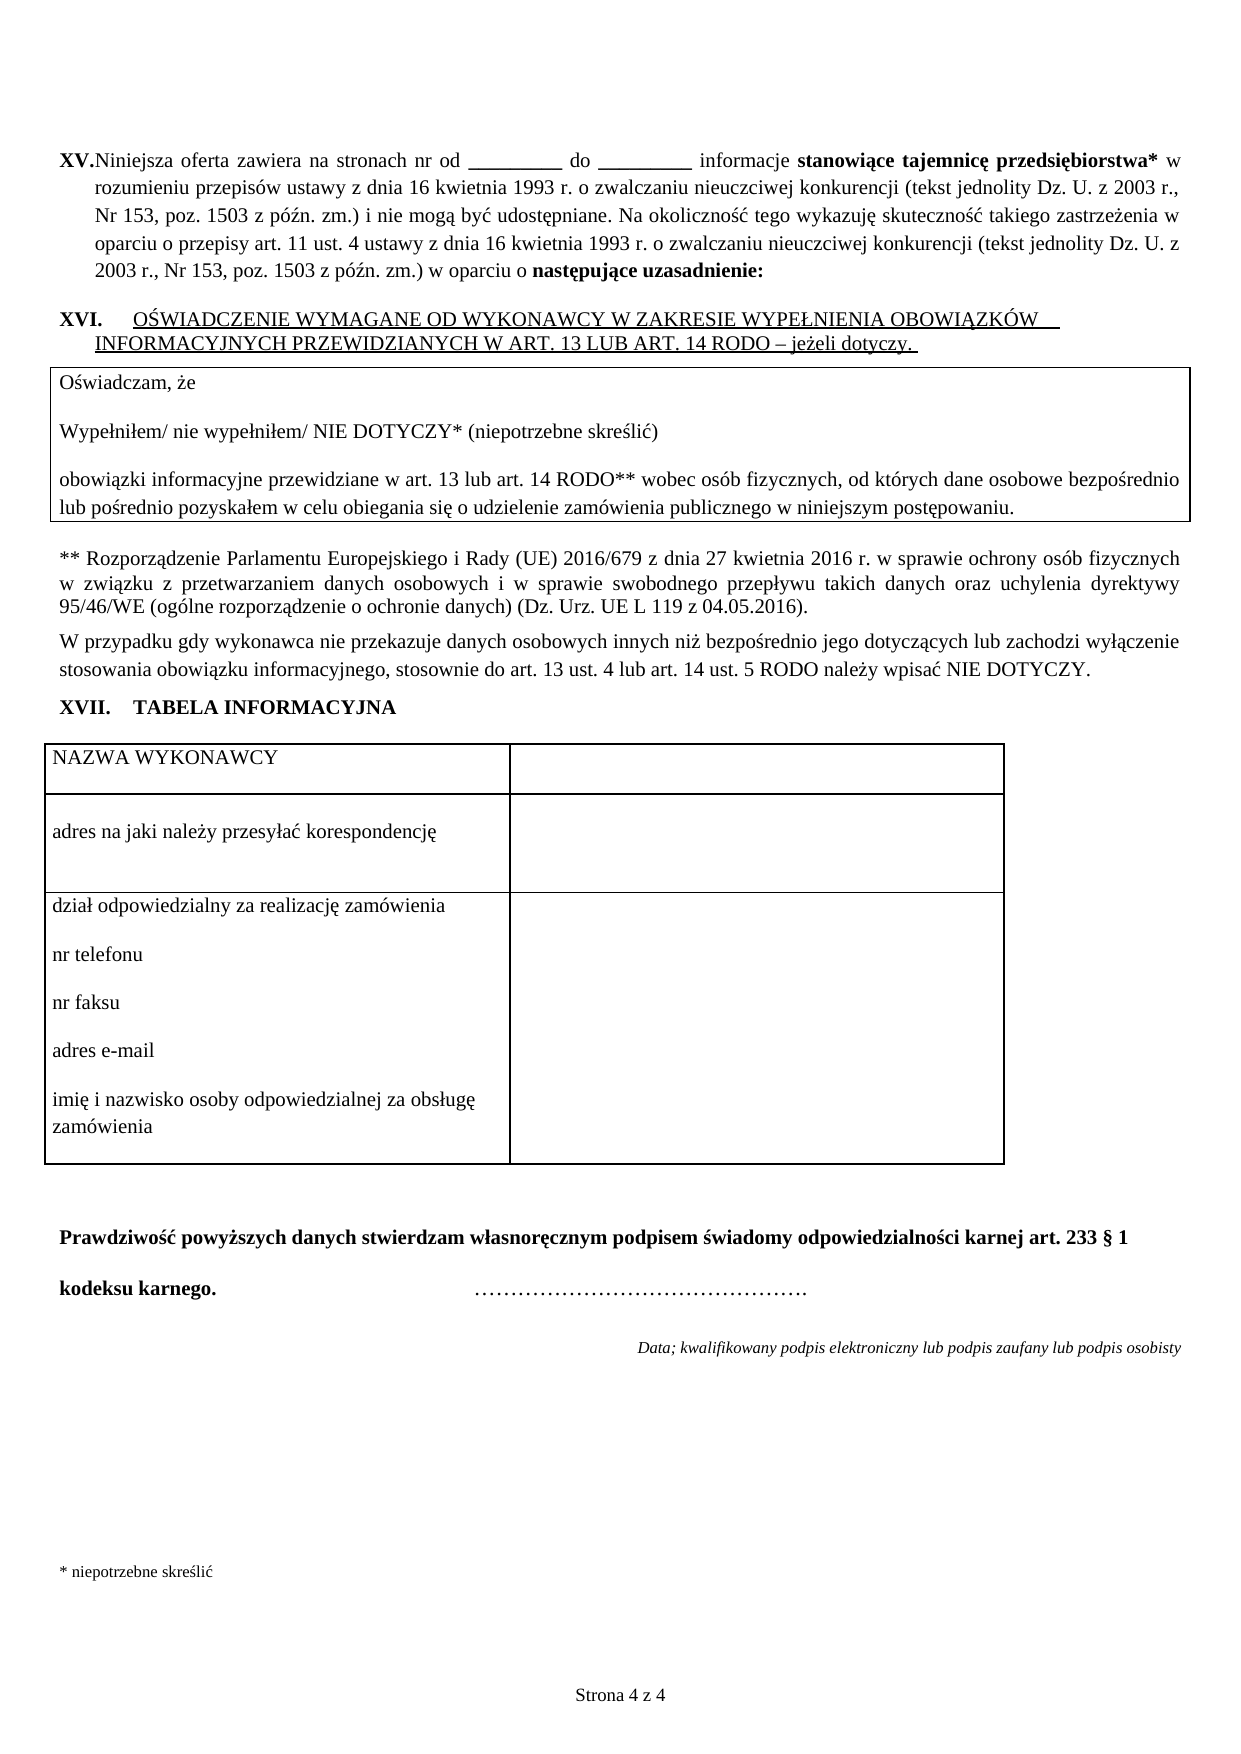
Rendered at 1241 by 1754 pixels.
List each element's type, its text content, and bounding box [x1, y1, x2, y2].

table_cell dział odpowiedzialny za realizację zamówienia nr telefonu nr faksu adres e-mail imię i nazwisko osoby odpowiedzialnej za obsługę zamówienia [46, 893, 509, 1163]
text obowiązki informacyjne przewidziane w art. 13 lub art. 14 RODO** wobec osób fizycznych, od których dane osobowe bezpośrednio lub pośrednio pozyskałem w celu obiegania się o udzielenie zamówienia publicznego w niniejszym postępowaniu. [51, 464, 1189, 521]
table_cell [511, 795, 1003, 891]
text Prawdziwość powyższych danych stwierdzam własnoręcznym podpisem świadomy odpowiedzialności karnej art. 233 § 1 kodeksu karnego. ………………………………………. [59, 1225, 1181, 1300]
list TABELA INFORMACYJNA [59, 694, 1181, 719]
list OŚWIADCZENIE WYMAGANE OD WYKONAWCY W ZAKRESIE WYPEŁNIENIA OBOWIĄZKÓW INFORMACYJNYCH PRZEWIDZIANYCH W ART. 13 LUB ART. 14 RODO – jeżeli dotyczy. [59, 307, 1181, 355]
text ** Rozporządzenie Parlamentu Europejskiego i Rady (UE) 2016/679 z dnia 27 kwietnia 2016 r. w sprawie ochrony osób fizycznych w związku z przetwarzaniem danych osobowych i w sprawie swobodnego przepływu takich danych oraz uchylenia dyrektywy 95/46/WE (ogólne rozporządzenie o ochronie danych) (Dz. Urz. UE L 119 z 04.05.2016). [59, 546, 1181, 618]
table_header [511, 745, 1003, 793]
text Wypełniłem/ nie wypełniłem/ NIE DOTYCZY* (niepotrzebne skreślić) [51, 416, 1189, 443]
text W przypadku gdy wykonawca nie przekazuje danych osobowych innych niż bezpośrednio jego dotyczących lub zachodzi wyłączenie stosowania obowiązku informacyjnego, stosownie do art. 13 ust. 4 lub art. 14 ust. 5 RODO należy wpisać NIE DOTYCZY. [59, 629, 1181, 681]
table_header NAZWA WYKONAWCY [46, 745, 509, 793]
table_cell [511, 893, 1003, 1163]
list Niniejsza oferta zawiera na stronach nr od _________ do _________ informacje stanowiące tajemnicę przedsiębiorstwa* w rozumieniu przepisów ustawy z dnia 16 kwietnia 1993 r. o zwalczaniu nieuczciwej konkurencji (tekst jednolity Dz. U. z 2003 r., Nr 153, poz. 1503 z późn. zm.) i nie mogą być udostępniane. Na okoliczność tego wykazuję skuteczność takiego zastrzeżenia w oparciu o przepisy art. 11 ust. 4 ustawy z dnia 16 kwietnia 1993 r. o zwalczaniu nieuczciwej konkurencji (tekst jednolity Dz. U. z 2003 r., Nr 153, poz. 1503 z późn. zm.) w oparciu o następujące uzasadnienie: [59, 148, 1181, 282]
text Data; kwalifikowany podpis elektroniczny lub podpis zaufany lub podpis osobisty [59, 1337, 1181, 1357]
text Oświadczam, że [51, 368, 1189, 394]
text * niepotrzebne skreślić [59, 1561, 1181, 1581]
table_cell adres na jaki należy przesyłać korespondencję [46, 795, 509, 891]
